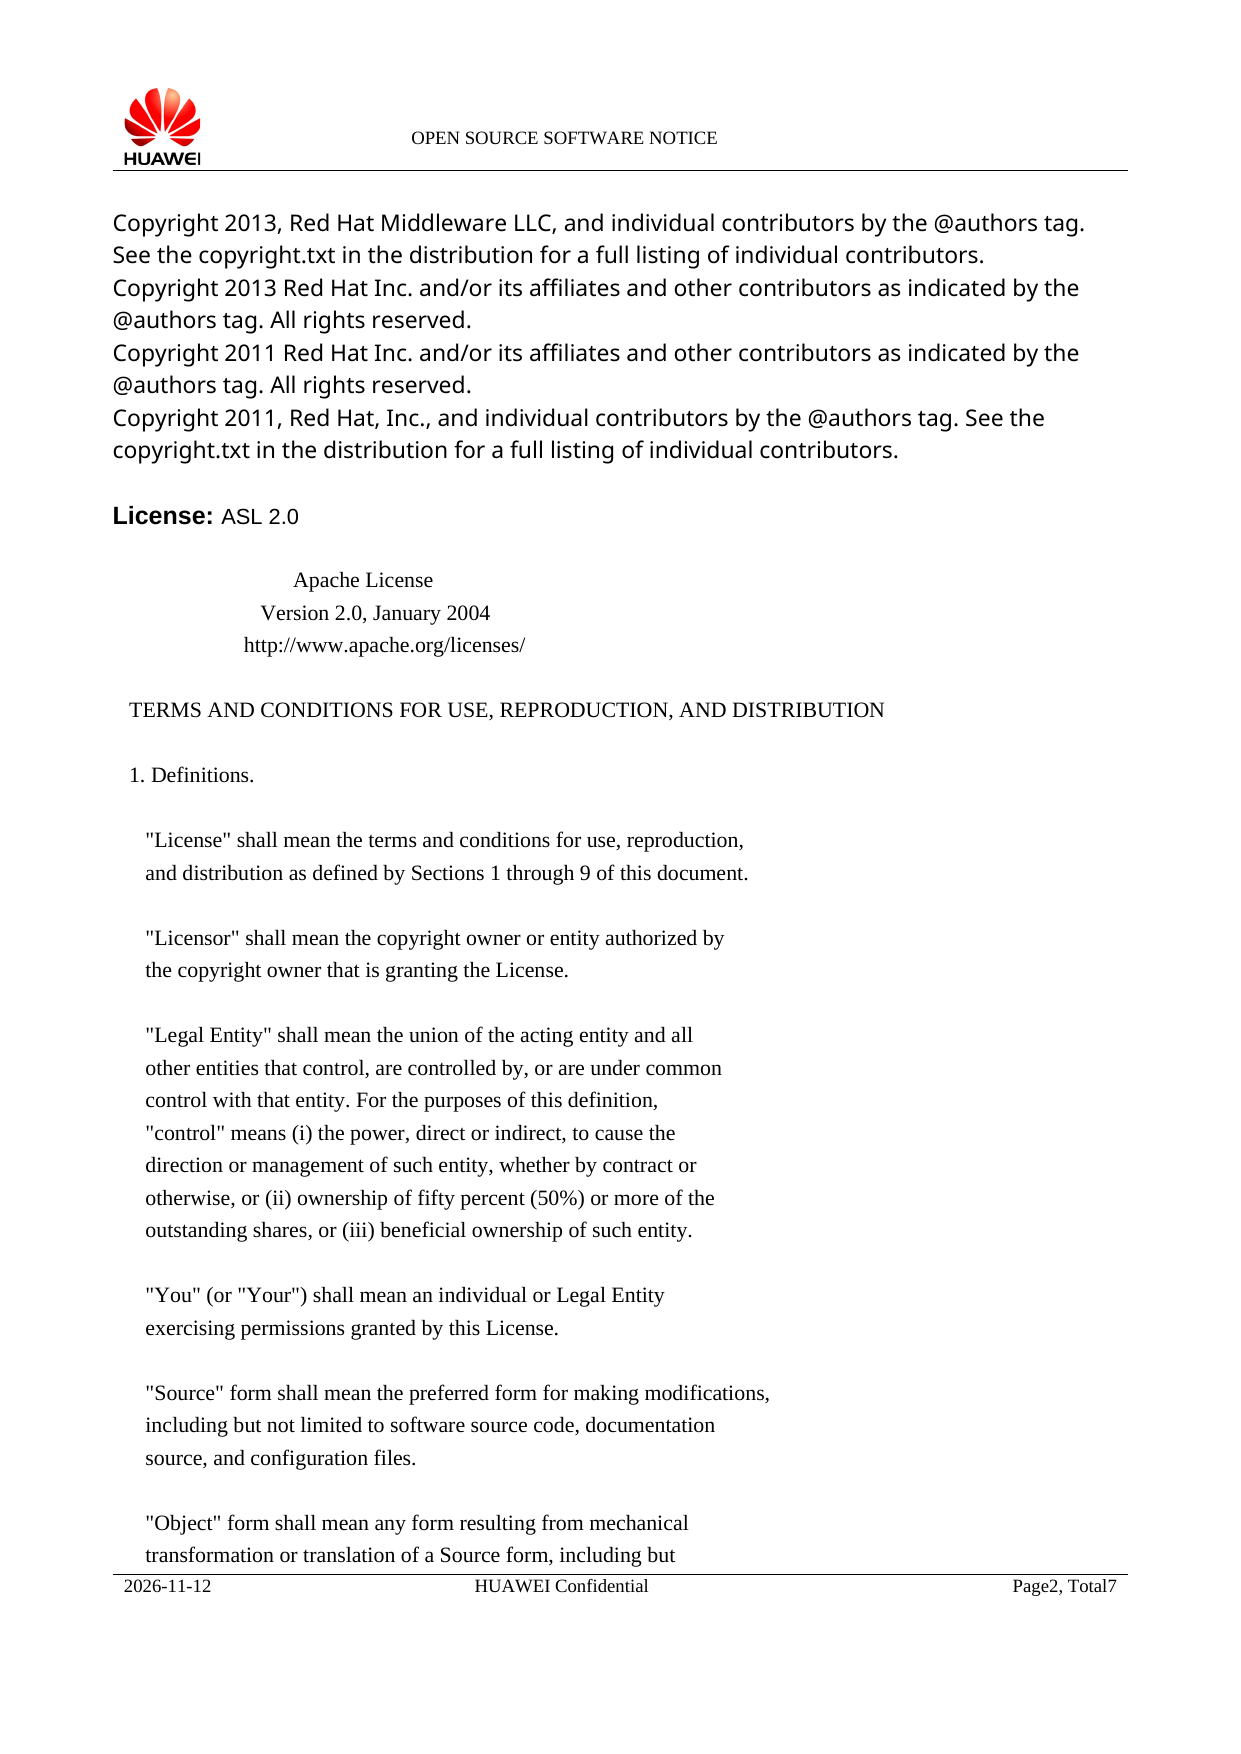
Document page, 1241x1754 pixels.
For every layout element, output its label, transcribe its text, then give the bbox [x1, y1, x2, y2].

text License: ASL 2.0 [112, 499, 1128, 531]
picture [124, 88, 201, 165]
